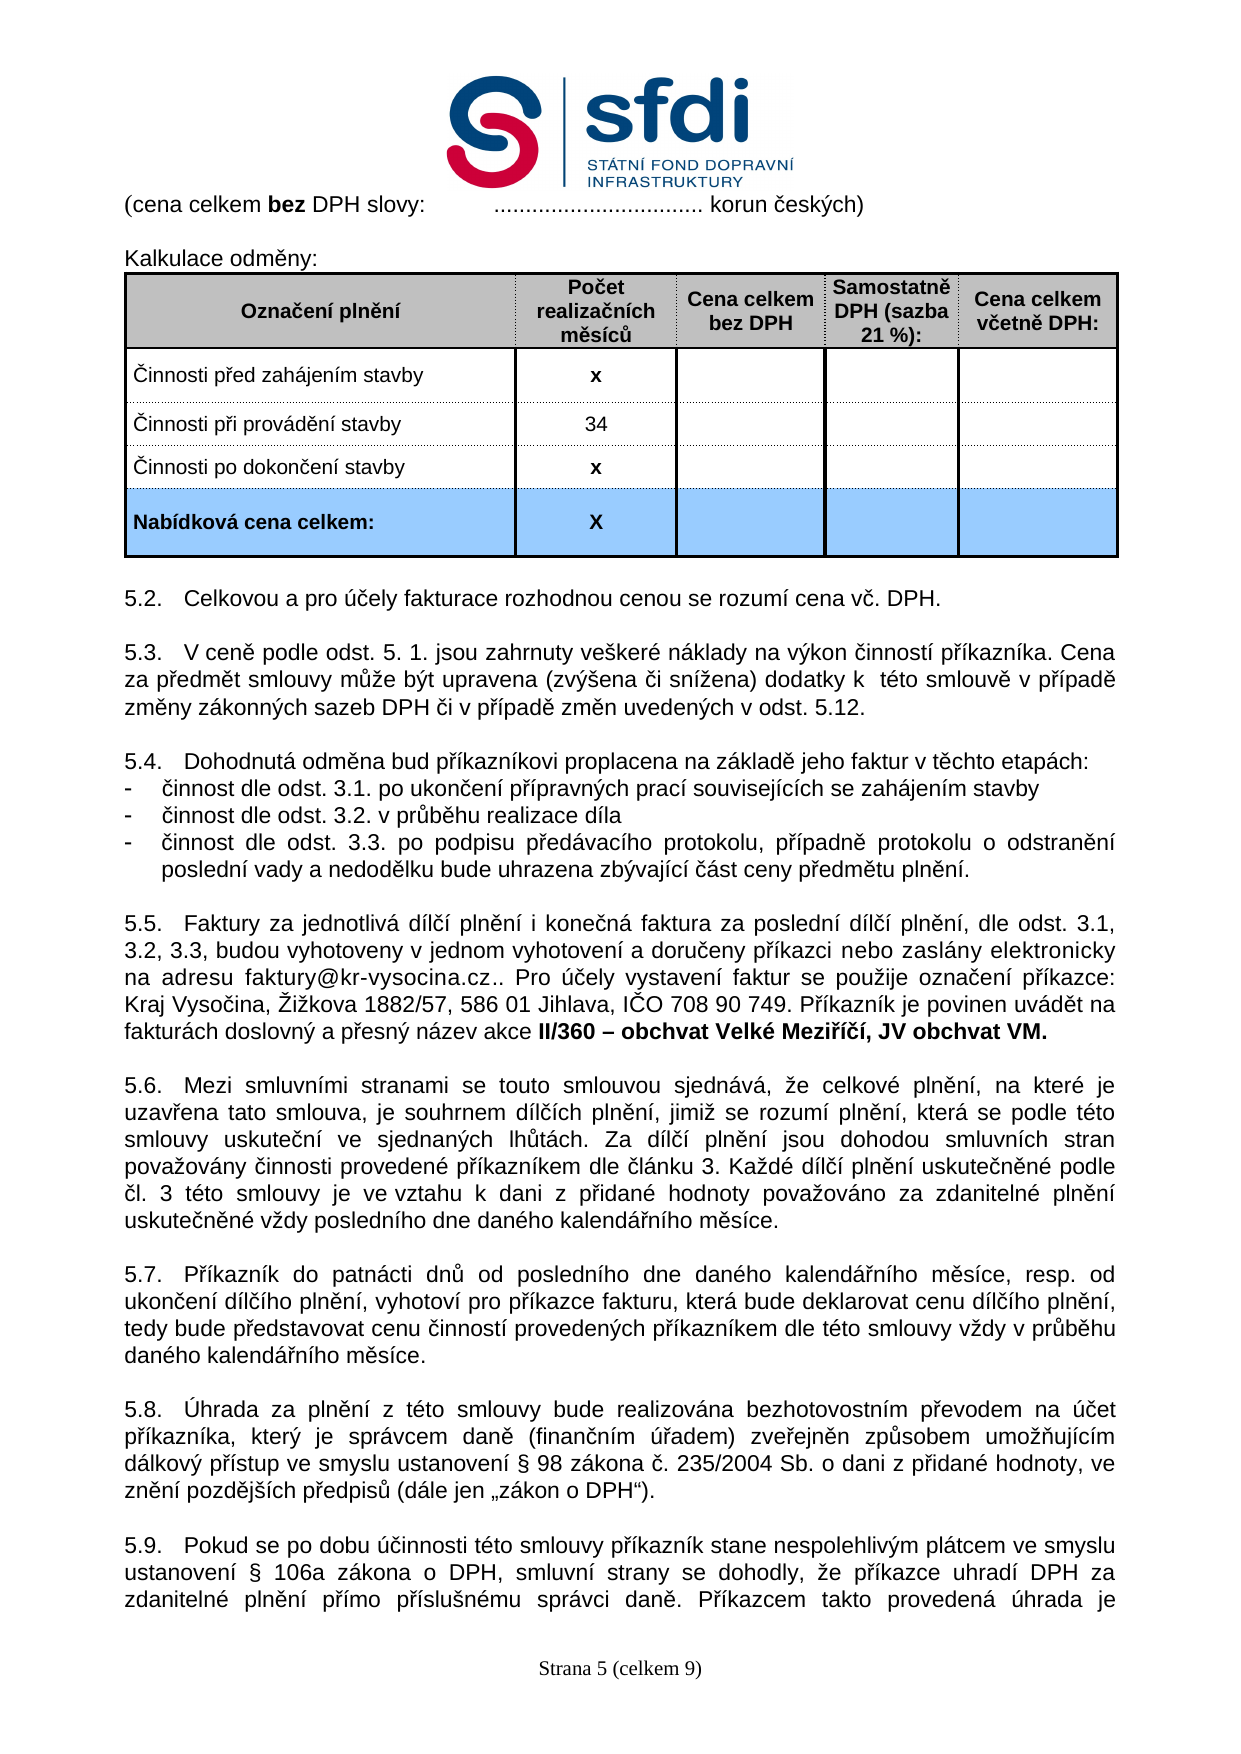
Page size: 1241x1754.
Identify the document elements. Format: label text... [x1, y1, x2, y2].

table_cell [827, 349, 957, 402]
list Faktury za jednotlivá dílčí plnění i konečná faktura za poslední dílčí plnění, dle odst. 3.1, 3.2, 3.3, budou vyhotoveny v jednom vyhotovení a doručeny příkazci nebo zaslány elektronicky na adresu faktury@kr-vysocina.cz.. Pro účely vystavení faktur se použije označení příkazce: Kraj Vysočina, Žižkova 1882/57, 586 01 Jihlava, IČO 708 90 749. Příkazník je povinen uvádět na fakturách doslovný a přesný název akce II/360 – obchvat Velké Meziříčí, JV obchvat VM. [124, 909, 1116, 1045]
list činnost dle odst. 3.3. po podpisu předávacího protokolu, případně protokolu o odstranění poslední vady a nedodělku bude uhrazena zbývající část ceny předmětu plnění. [124, 829, 1116, 883]
table_cell [827, 488, 957, 555]
table_header Cena celkem bez DPH [677, 275, 825, 347]
table_cell [678, 488, 823, 555]
table_cell x [517, 445, 675, 488]
table_cell X [517, 488, 675, 555]
table_cell [960, 349, 1116, 402]
table_cell 34 [517, 402, 675, 445]
list V ceně podle odst. 5. 1. jsou zahrnuty veškeré náklady na výkon činností příkazníka. Cena za předmět smlouvy může být upravena (zvýšena či snížena) dodatky k této smlouvě v případě změny zákonných sazeb DPH či v případě změn uvedených v odst. 5.12. [124, 639, 1116, 720]
table_cell Činnosti při provádění stavby [127, 402, 514, 445]
table_header Počet realizačních měsíců [515, 275, 677, 347]
table_header Cena celkem včetně DPH: [958, 275, 1116, 347]
table_cell [960, 402, 1116, 445]
list Úhrada za plnění z této smlouvy bude realizována bezhotovostním převodem na účet příkazníka, který je správcem daně (finančním úřadem) zveřejněn způsobem umožňujícím dálkový přístup ve smyslu ustanovení § 98 zákona č. 235/2004 Sb. o dani z přidané hodnoty, ve znění pozdějších předpisů (dále jen „zákon o DPH“). [124, 1396, 1116, 1504]
table_cell Nabídková cena celkem: [127, 488, 514, 555]
picture [446, 73, 794, 191]
list Celkovou a pro účely fakturace rozhodnou cenou se rozumí cena vč. DPH. [124, 585, 1116, 612]
table_cell [678, 349, 823, 402]
text Kalkulace odměny: [124, 244, 1116, 272]
table_cell [827, 445, 957, 488]
list činnost dle odst. 3.2. v průběhu realizace díla [124, 802, 1116, 829]
text (cena celkem bez DPH slovy: ................................. korun českých) [124, 190, 1116, 217]
table_cell [960, 445, 1116, 488]
table_header Samostatně DPH (sazba 21 %): [825, 275, 958, 347]
table_cell [827, 402, 957, 445]
table_cell [960, 488, 1116, 555]
table_cell [678, 402, 823, 445]
list Dohodnutá odměna bud příkazníkovi proplacena na základě jeho faktur v těchto etapách: [124, 747, 1116, 774]
table_cell Činnosti po dokončení stavby [127, 445, 514, 488]
table_cell Činnosti před zahájením stavby [127, 349, 514, 402]
list Mezi smluvními stranami se touto smlouvou sjednává, že celkové plnění, na které je uzavřena tato smlouva, je souhrnem dílčích plnění, jimiž se rozumí plnění, která se podle této smlouvy uskuteční ve sjednaných lhůtách. Za dílčí plnění jsou dohodou smluvních stran považovány činnosti provedené příkazníkem dle článku 3. Každé dílčí plnění uskutečněné podle čl. 3 této smlouvy je ve vztahu k dani z přidané hodnoty považováno za zdanitelné plnění uskutečněné vždy posledního dne daného kalendářního měsíce. [124, 1072, 1116, 1234]
list činnost dle odst. 3.1. po ukončení přípravných prací souvisejících se zahájením stavby [124, 774, 1116, 802]
table_cell x [517, 349, 675, 402]
table_header Označení plnění [127, 275, 515, 347]
list Příkazník do patnácti dnů od posledního dne daného kalendářního měsíce, resp. od ukončení dílčího plnění, vyhotoví pro příkazce fakturu, která bude deklarovat cenu dílčího plnění, tedy bude představovat cenu činností provedených příkazníkem dle této smlouvy vždy v průběhu daného kalendářního měsíce. [124, 1261, 1116, 1369]
table_cell [678, 445, 823, 488]
